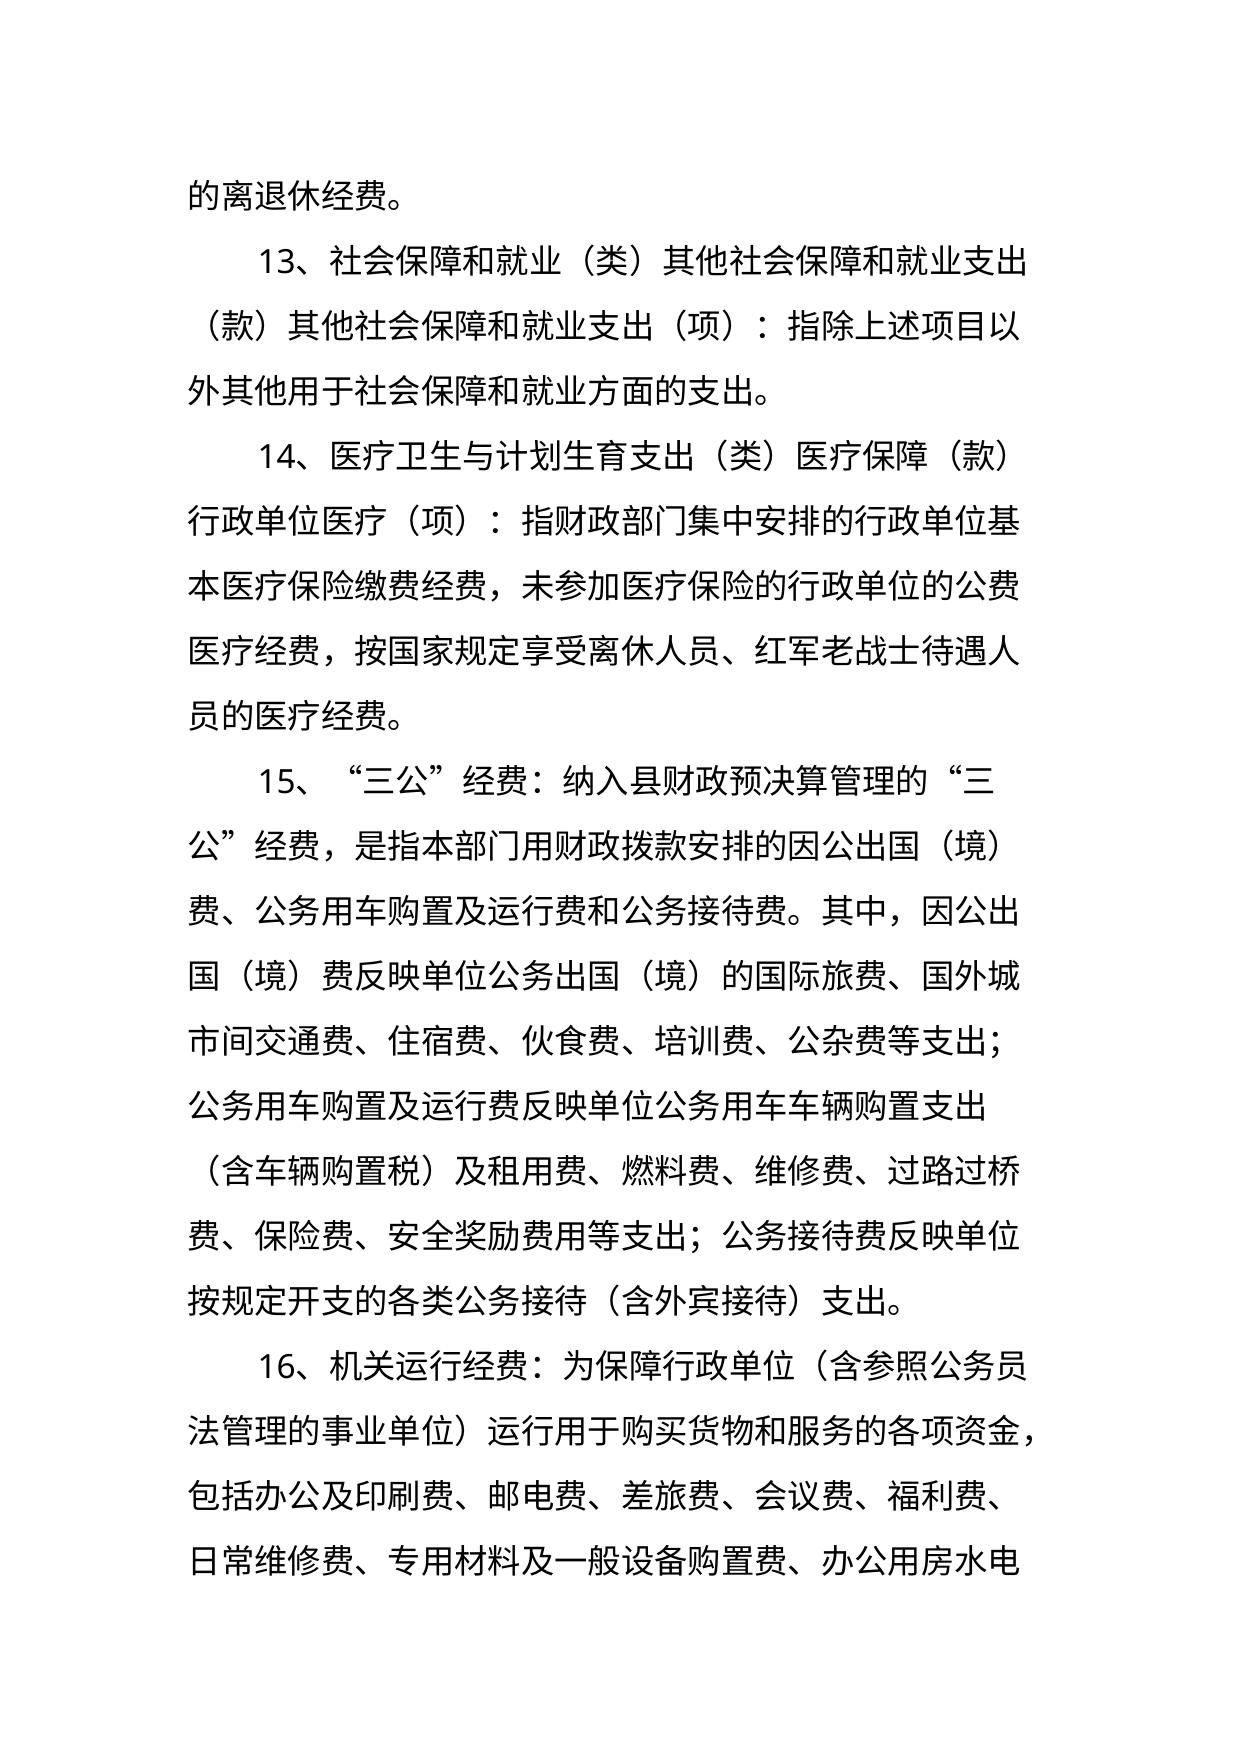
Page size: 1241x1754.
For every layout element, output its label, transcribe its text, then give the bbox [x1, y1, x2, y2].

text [187, 1332, 1053, 1592]
text 15、“三公”经费：纳入县财政预决算管理的“三公”经费，是指本部门用财政拨款安排的因公出国（境）费、公务用车购置及运行费和公务接待费。其中，因公出国（境）费反映单位公务出国（境）的国际旅费、国外城市间交通费、住宿费、伙食费、培训费、公杂费等支出；公务用车购置及运行费反映单位公务用车车辆购置支出（含车辆购置税）及租用费、燃料费、维修费、过路过桥费、保险费、安全奖励费用等支出；公务接待费反映单位按规定开支的各类公务接待（含外宾接待）支出。 [187, 747, 1053, 1332]
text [187, 162, 1053, 227]
text 14、医疗卫生与计划生育支出（类）医疗保障（款）行政单位医疗（项）：指财政部门集中安排的行政单位基本医疗保险缴费经费，未参加医疗保险的行政单位的公费医疗经费，按国家规定享受离休人员、红军老战士待遇人员的医疗经费。 [187, 422, 1053, 747]
text 13、社会保障和就业（类）其他社会保障和就业支出（款）其他社会保障和就业支出（项）：指除上述项目以外其他用于社会保障和就业方面的支出。 [187, 227, 1053, 422]
